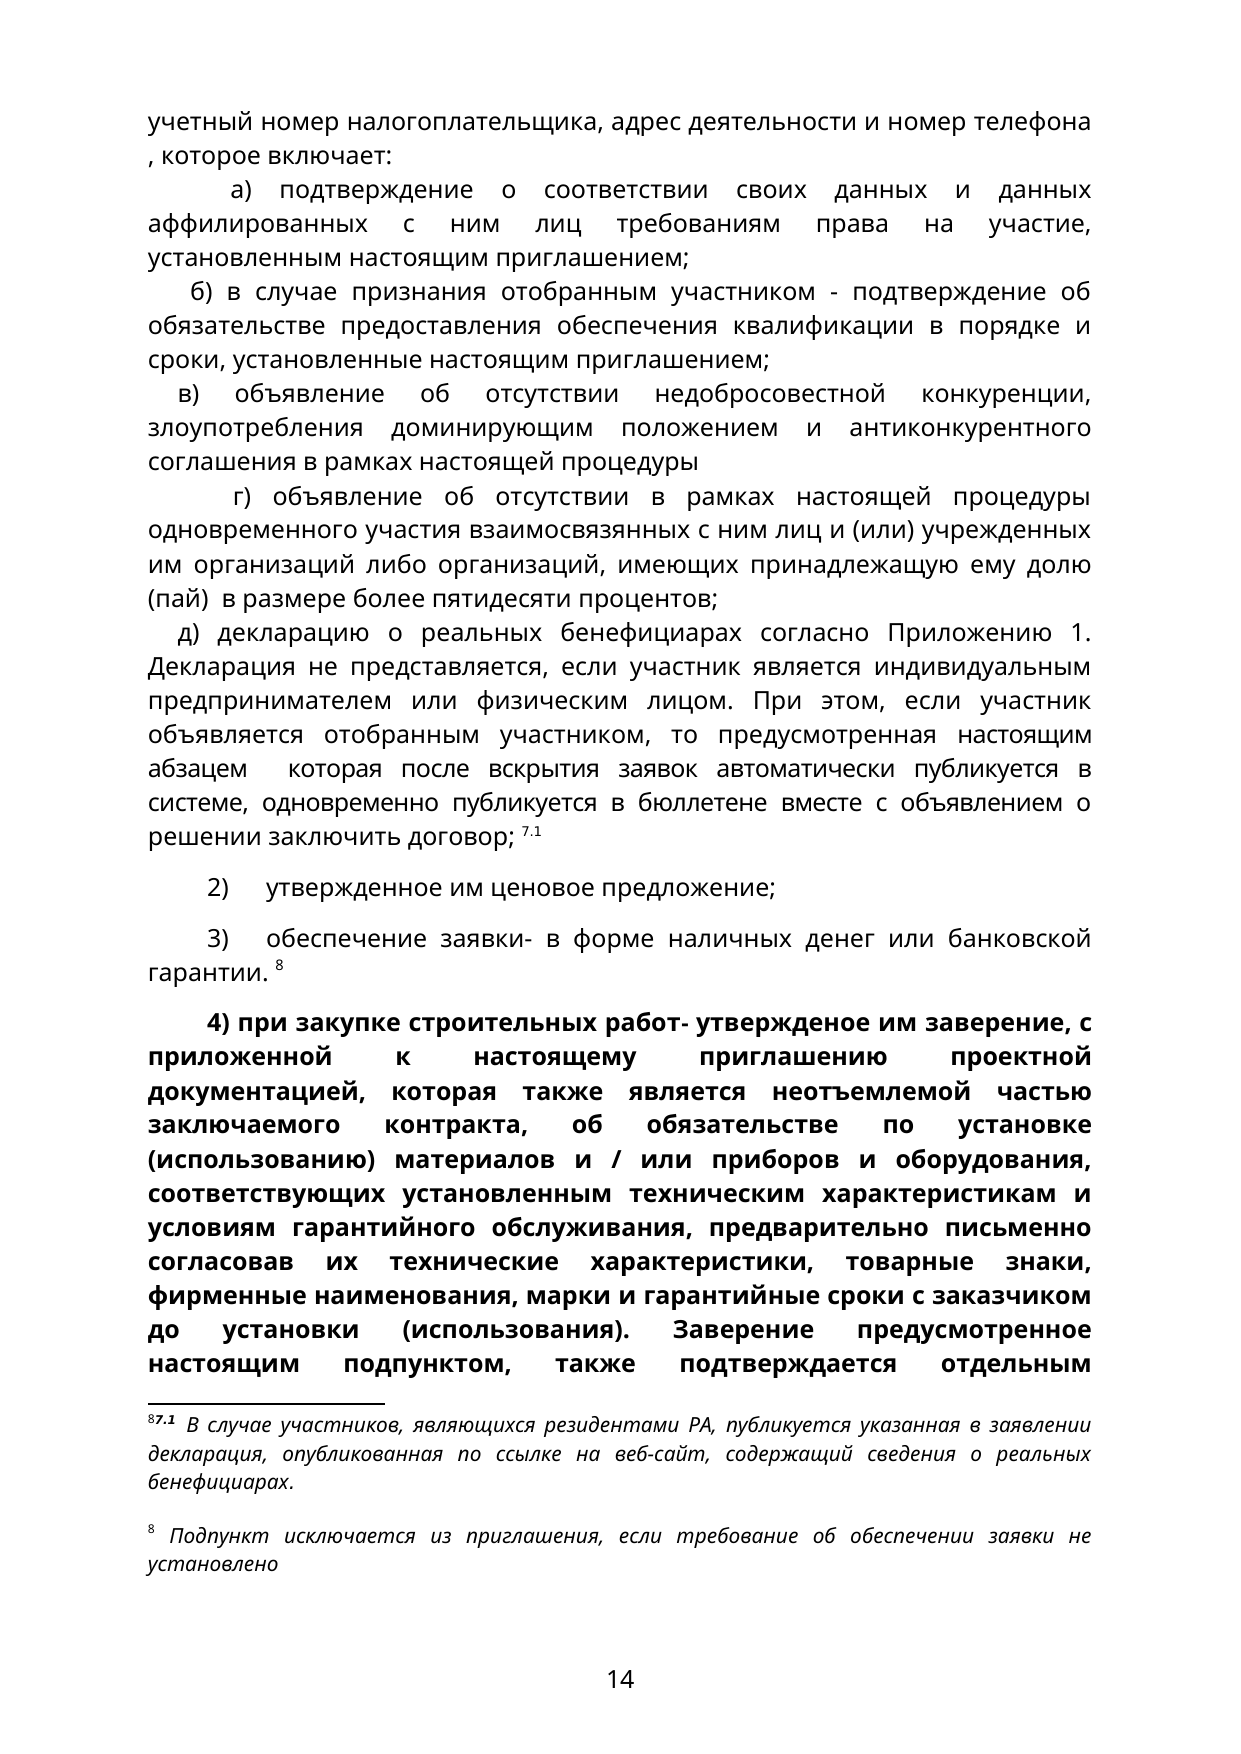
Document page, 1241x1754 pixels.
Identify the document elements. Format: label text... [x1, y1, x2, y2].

text а) подтверждение о соответствии своих данных и данных аффилированных с ним лиц требованиям права на участие, установленным настоящим приглашением; [148, 172, 1092, 274]
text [148, 103, 1092, 172]
text д) декларацию о реальных бенефициарах согласно Приложению 1. Декларация не представляется, если участник является индивидуальным предпринимателем или физическим лицом. При этом, если участник объявляется отобранным участником, то предусмотренная настоящим абзацем которая после вскрытия заявок автоматически публикуется в системе, одновременно публикуется в бюллетене вместе с объявлением о решении заключить договор; 7.1 [148, 614, 1092, 853]
text г) объявление об отсутствии в рамках настоящей процедуры одновременного участия взаимосвязянных с ним лиц и (или) учрежденных им организаций либо организаций, имеющих принадлежащую ему долю (пай) в размере более пятидесяти процентов; [148, 478, 1092, 614]
text 2) утвержденное им ценовое предложение; [148, 869, 1092, 903]
text в) объявление об отсутствии недобросовестной конкуренции, злоупотребления доминирующим положением и антиконкурентного соглашения в рамках настоящей процедуры [148, 376, 1092, 478]
text 3) обеспечение заявки- в форме наличных денег или банковской гарантии. 8 [148, 920, 1092, 988]
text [148, 1005, 1092, 1380]
text б) в случае признания отобранным участником - подтверждение об обязательстве предоставления обеспечения квалификации в порядке и сроки, установленные настоящим приглашением; [148, 274, 1092, 376]
